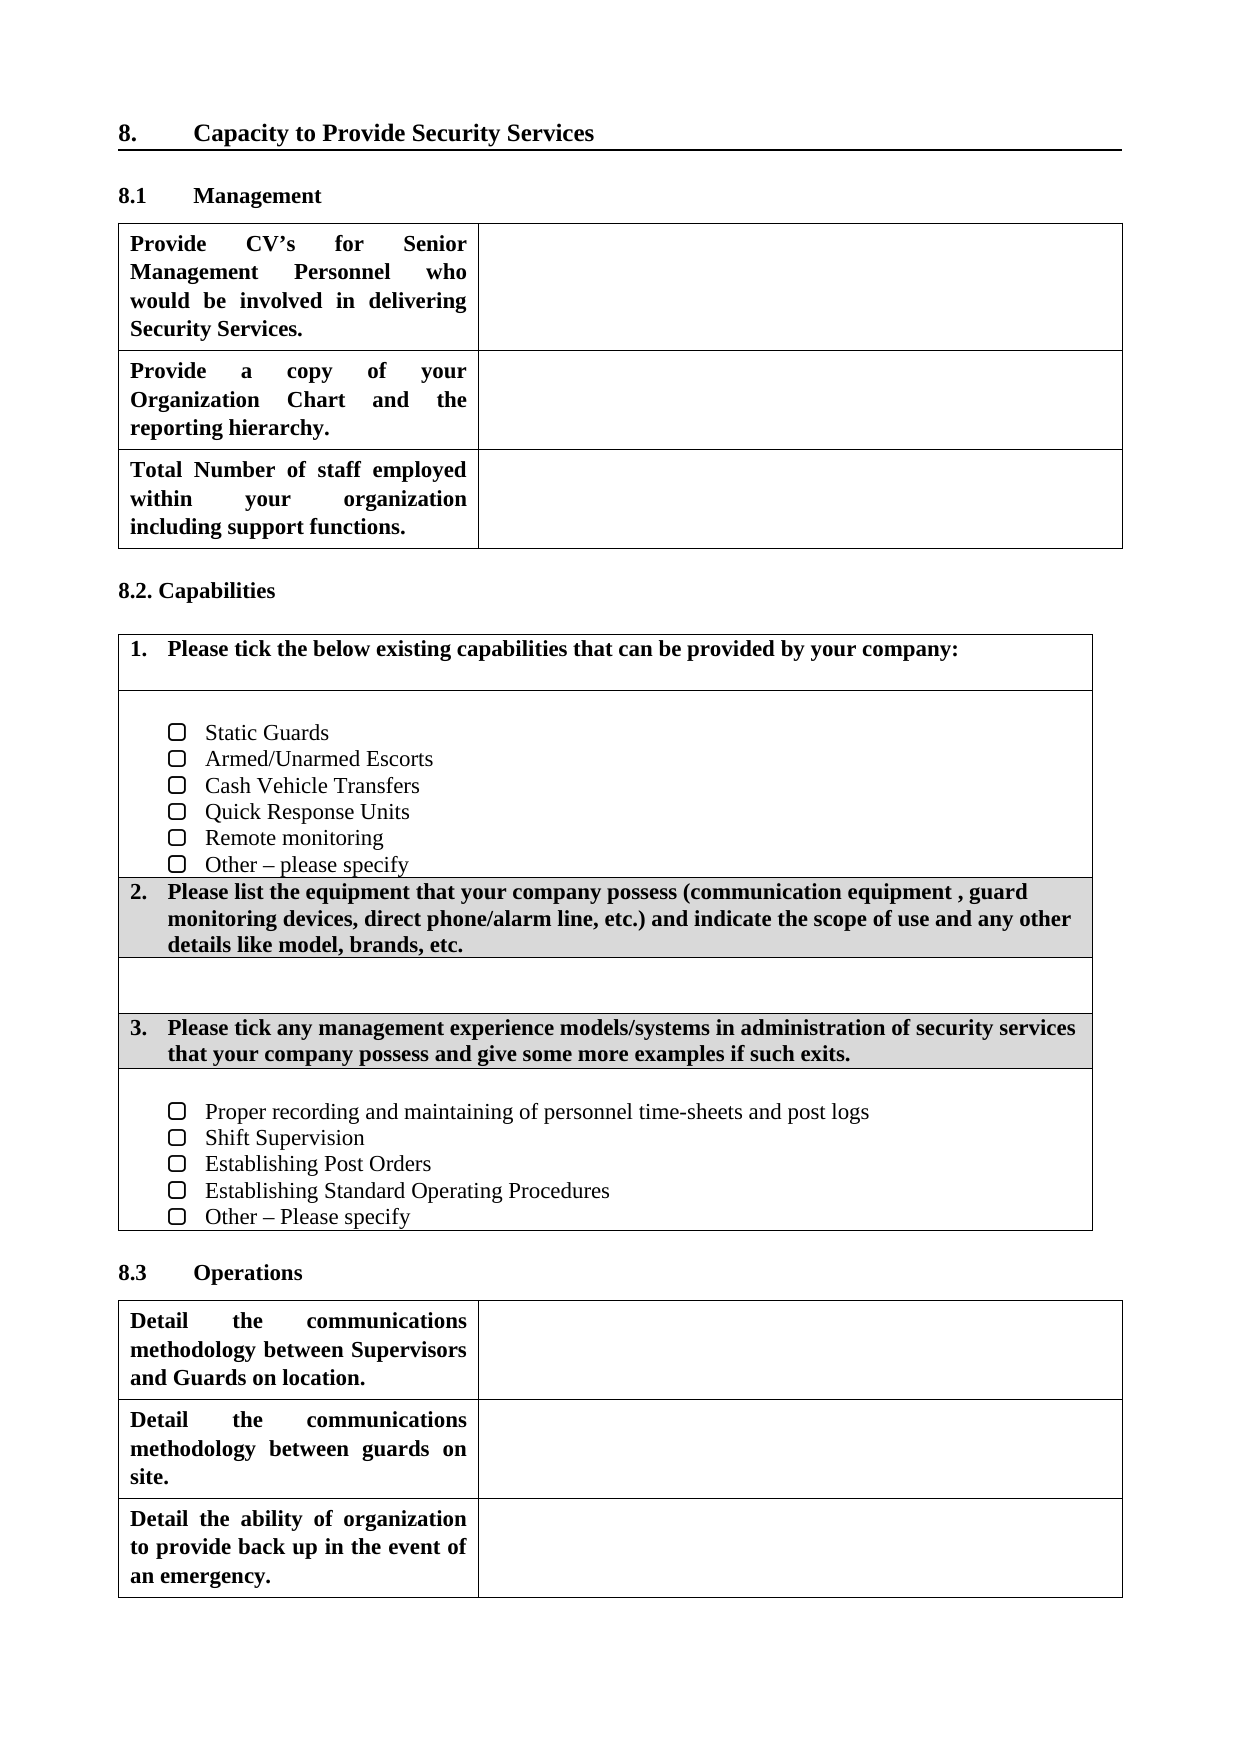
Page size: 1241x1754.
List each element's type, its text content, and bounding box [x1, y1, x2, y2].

picture [168, 1155, 186, 1172]
picture [168, 1208, 186, 1225]
picture [168, 855, 186, 873]
table_cell Please list the equipment that your company possess (communication equipment , guard monitoring devices, direct phone/alarm line, etc.) and indicate the scope of use and any other details like model, brands, etc. [119, 878, 1092, 957]
text 8.1 Management [118, 182, 1122, 208]
picture [168, 723, 186, 741]
picture [168, 1129, 186, 1146]
picture [168, 1181, 186, 1199]
table_cell Proper recording and maintaining of personnel time-sheets and post logs Shift Supervision Establishing Post Orders Establishing Standard Operating Procedures Other – Please specify [119, 1069, 1092, 1229]
table_header Detail the communications methodology between Supervisors and Guards on location. [119, 1301, 478, 1399]
table_cell [119, 958, 1092, 1013]
table_cell Total Number of staff employed within your organization including support functions. [119, 450, 478, 548]
table_cell [479, 1400, 1122, 1498]
table_cell Provide a copy of your Organization Chart and the reporting hierarchy. [119, 351, 478, 449]
table_cell [479, 1499, 1122, 1597]
table_header Please tick the below existing capabilities that can be provided by your company: [119, 635, 1092, 689]
table_cell Detail the ability of organization to provide back up in the event of an emergency. [119, 1499, 478, 1597]
table_cell Static Guards Armed/Unarmed Escorts Cash Vehicle Transfers Quick Response Units Remote monitoring Other – please specify [119, 691, 1092, 877]
table_header [479, 1301, 1122, 1399]
picture [168, 1102, 186, 1120]
picture [168, 803, 186, 820]
text 8.2. Capabilities [118, 577, 1122, 603]
table_cell [479, 450, 1122, 548]
picture [168, 750, 186, 767]
text 8.3 Operations [118, 1259, 1122, 1285]
table_header [479, 224, 1122, 350]
table_header Provide CV’s for Senior Management Personnel who would be involved in delivering Security Services. [119, 224, 478, 350]
table_cell [479, 351, 1122, 449]
table_cell Please tick any management experience models/systems in administration of security services that your company possess and give some more examples if such exits. [119, 1014, 1092, 1068]
picture [168, 776, 186, 794]
list Capacity to Provide Security Services [118, 118, 1122, 149]
table_cell Detail the communications methodology between guards on site. [119, 1400, 478, 1498]
picture [168, 829, 186, 846]
